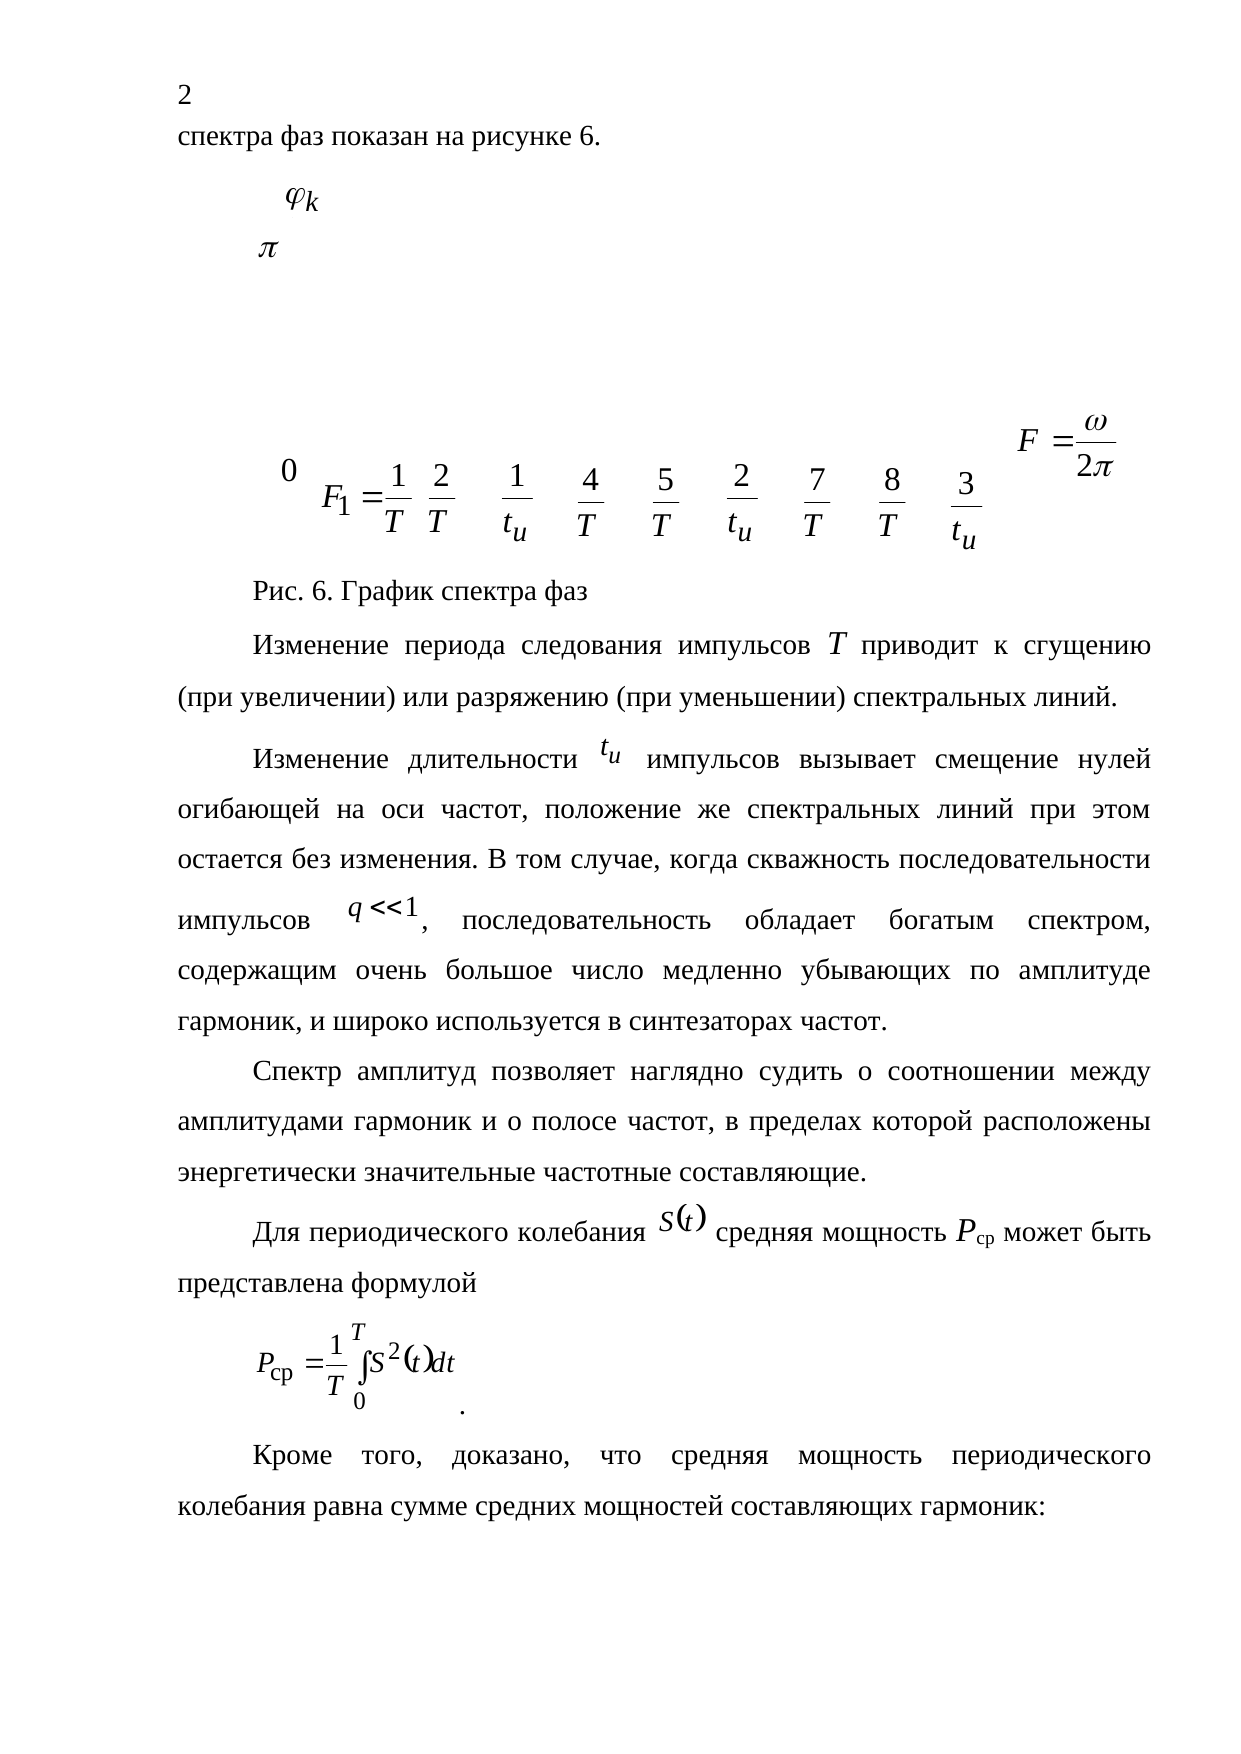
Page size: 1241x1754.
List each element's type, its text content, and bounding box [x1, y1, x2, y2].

text Для периодического колебания средняя мощность Рср может быть представлена формулой [177, 1204, 1152, 1299]
text Изменение длительности импульсов вызывает смещение нулей огибающей на оси частот, положение же спектральных линий при этом остается без изменения. В том случае, когда скважность последовательности импульсов , последовательность обладает богатым спектром, содержащим очень большое число медленно убывающих по амплитуде гармоник, и широко используется в синтезаторах частот. [177, 729, 1152, 1036]
text Рис. 6. График спектра фаз [177, 573, 1152, 607]
text . [177, 1316, 1152, 1421]
text Кроме того, доказано, что средняя мощность периодического колебания равна сумме средних мощностей составляющих гармоник: [177, 1437, 1152, 1521]
text Спектр амплитуд позволяет наглядно судить о соотношении между амплитудами гармоник и о полосе частот, в пределах которой расположены энергетически значительные частотные составляющие. [177, 1053, 1152, 1187]
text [177, 118, 1152, 152]
text Изменение периода следования импульсов Т приводит к сгущению (при увеличении) или разряжению (при уменьшении) спектральных линий. [177, 624, 1152, 712]
